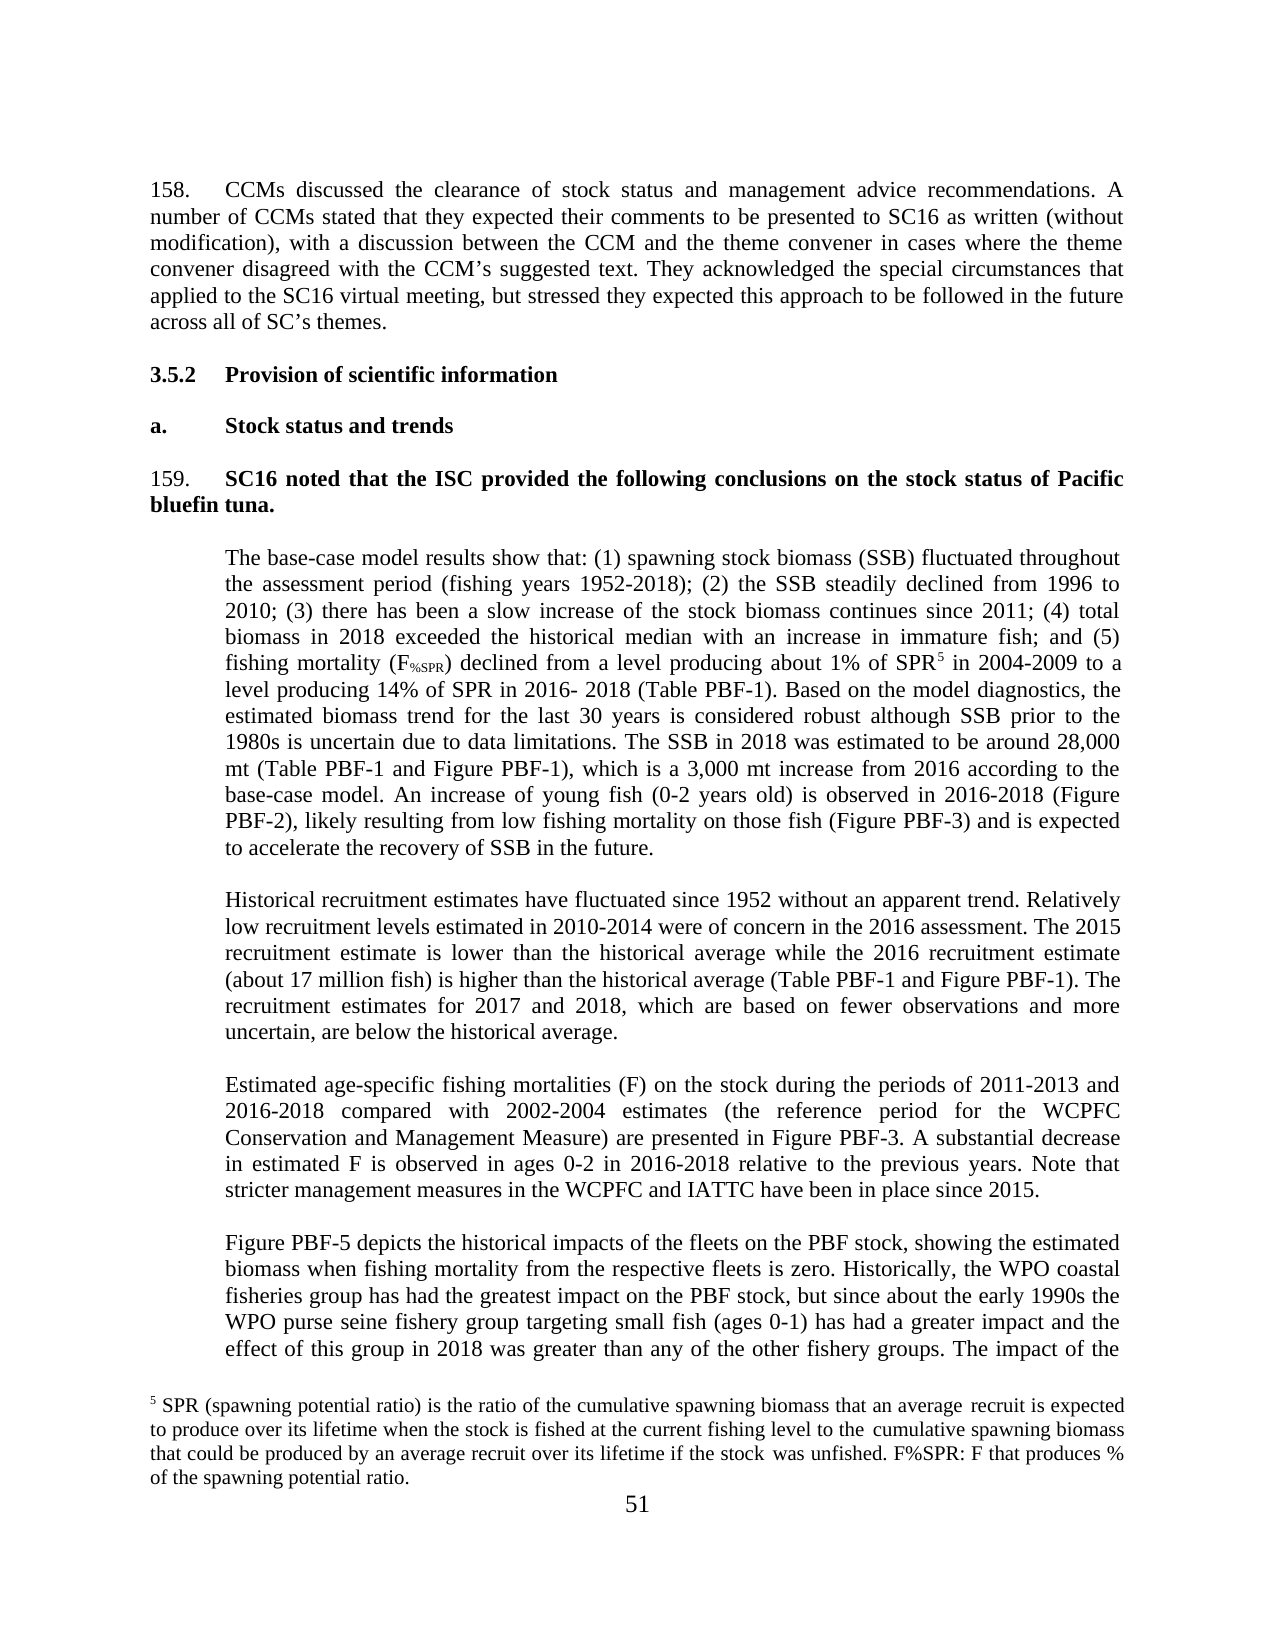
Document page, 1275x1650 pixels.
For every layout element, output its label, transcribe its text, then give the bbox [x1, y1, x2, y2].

text Historical recruitment estimates have fluctuated since 1952 without an apparent trend. Relatively low recruitment levels estimated in 2010-2014 were of concern in the 2016 assessment. The 2015 recruitment estimate is lower than the historical average while the 2016 recruitment estimate (about 17 million fish) is higher than the historical average (Table PBF-1 and Figure PBF-1). The recruitment estimates for 2017 and 2018, which are based on fewer observations and more uncertain, are below the historical average. [225, 887, 1122, 1045]
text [225, 1229, 1122, 1361]
text The base-case model results show that: (1) spawning stock biomass (SSB) fluctuated throughout the assessment period (fishing years 1952-2018); (2) the SSB steadily declined from 1996 to 2010; (3) there has been a slow increase of the stock biomass continues since 2011; (4) total biomass in 2018 exceeded the historical median with an increase in immature fish; and (5) fishing mortality (F%SPR) declined from a level producing about 1% of SPR in 2004-2009 to a level producing 14% of SPR in 2016- 2018 (Table PBF-1). Based on the model diagnostics, the estimated biomass trend for the last 30 years is considered robust although SSB prior to the 1980s is uncertain due to data limitations. The SSB in 2018 was estimated to be around 28,000 mt (Table PBF-1 and Figure PBF-1), which is a 3,000 mt increase from 2016 according to the base-case model. An increase of young fish (0-2 years old) is observed in 2016-2018 (Figure PBF-2), likely resulting from low fishing mortality on those fish (Figure PBF-3) and is expected to accelerate the recovery of SSB in the future. [225, 544, 1122, 860]
text Estimated age-specific fishing mortalities (F) on the stock during the periods of 2011-2013 and 2016-2018 compared with 2002-2004 estimates (the reference period for the WCPFC Conservation and Management Measure) are presented in Figure PBF-3. A substantial decrease in estimated F is observed in ages 0-2 in 2016-2018 relative to the previous years. Note that stricter management measures in the WCPFC and IATTC have been in place since 2015. [225, 1071, 1122, 1203]
list SC16 noted that the ISC provided the following conclusions on the stock status of Pacific bluefin tuna. [150, 465, 1125, 518]
list Stock status and trends [150, 412, 1125, 438]
list CCMs discussed the clearance of stock status and management advice recommendations. A number of CCMs stated that they expected their comments to be presented to SC16 as written (without modification), with a discussion between the CCM and the theme convener in cases where the theme convener disagreed with the CCM’s suggested text. They acknowledged the special circumstances that applied to the SC16 virtual meeting, but stressed they expected this approach to be followed in the future across all of SC’s themes. [150, 176, 1125, 334]
list 3.5.2 Provision of scientific information [150, 361, 1125, 387]
